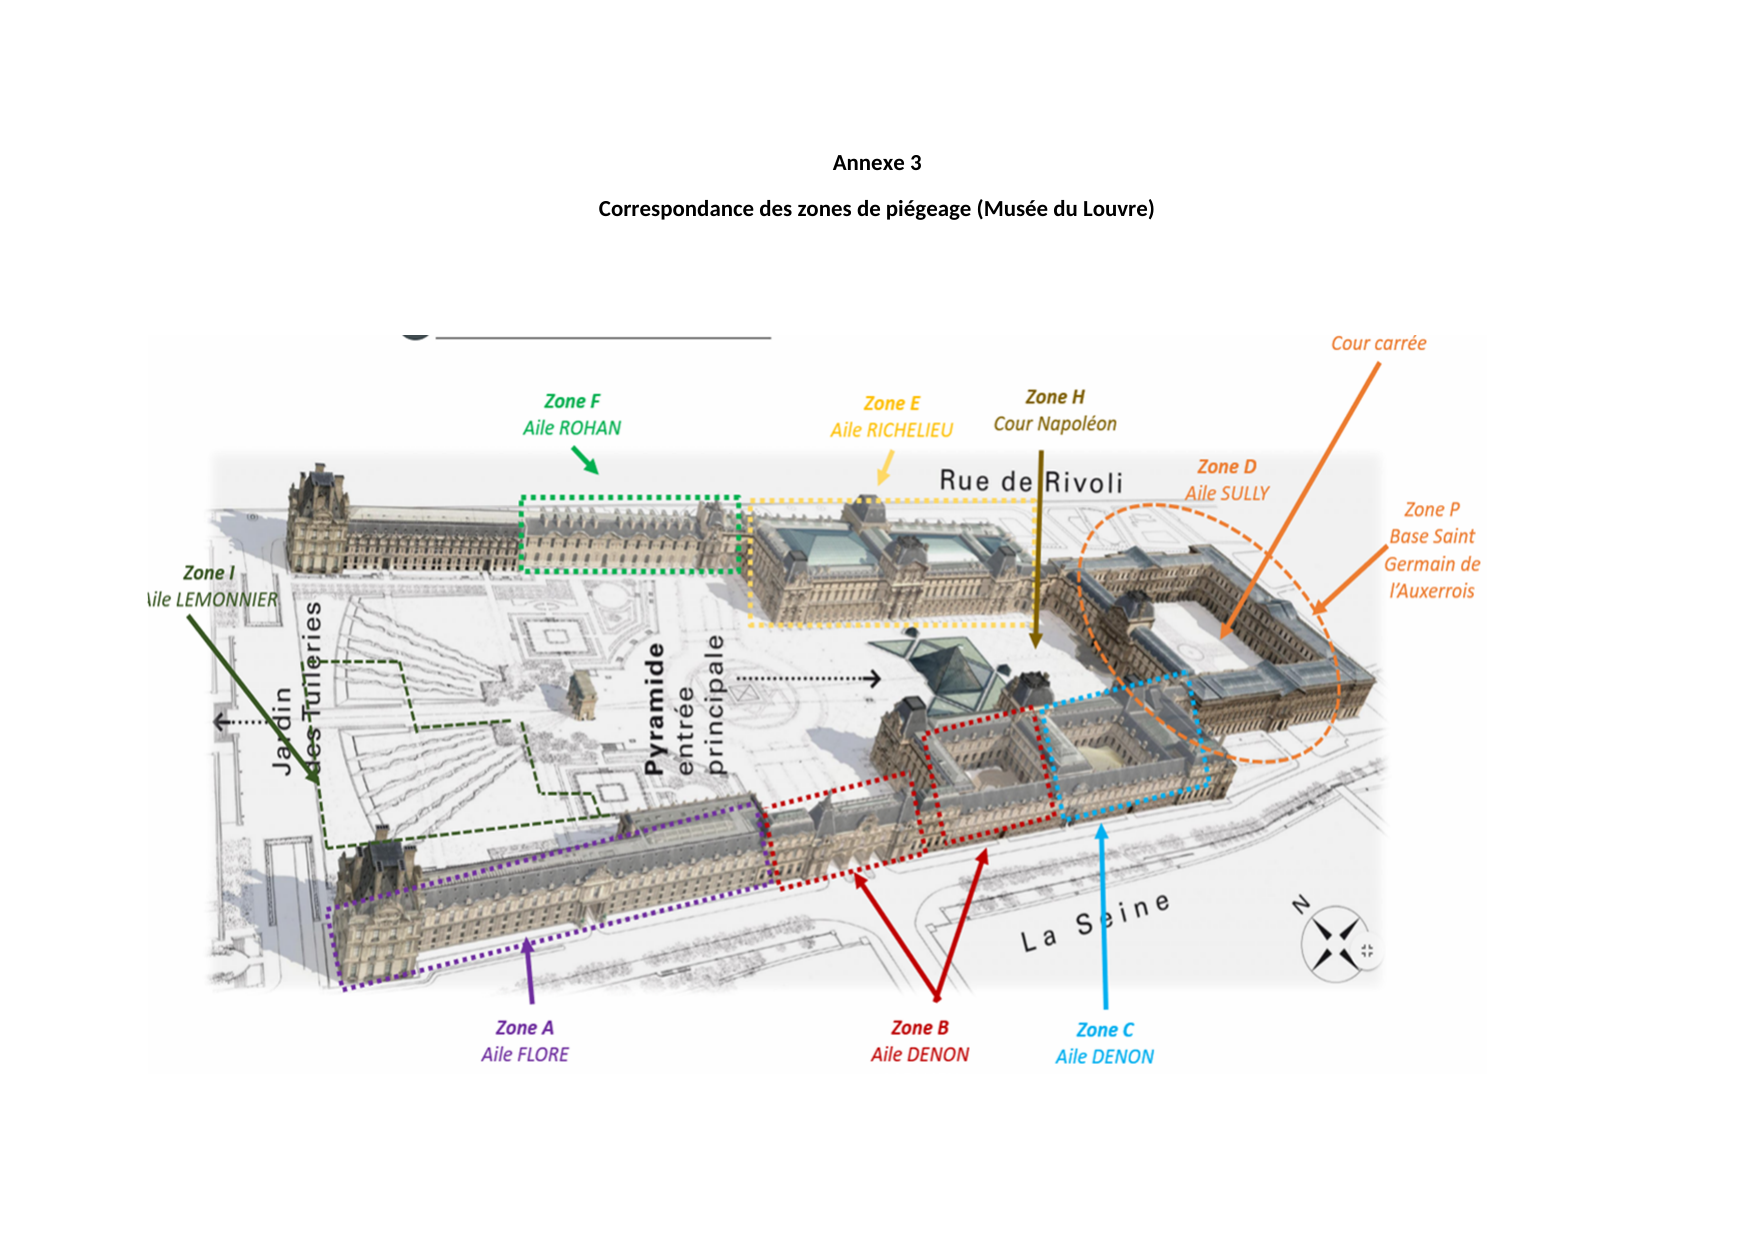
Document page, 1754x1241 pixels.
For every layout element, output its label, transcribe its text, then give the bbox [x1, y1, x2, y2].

text Correspondance des zones de piégeage (Musée du Louvre) [148, 194, 1606, 222]
text Annexe 3 [148, 148, 1606, 176]
picture [147, 335, 1487, 1074]
